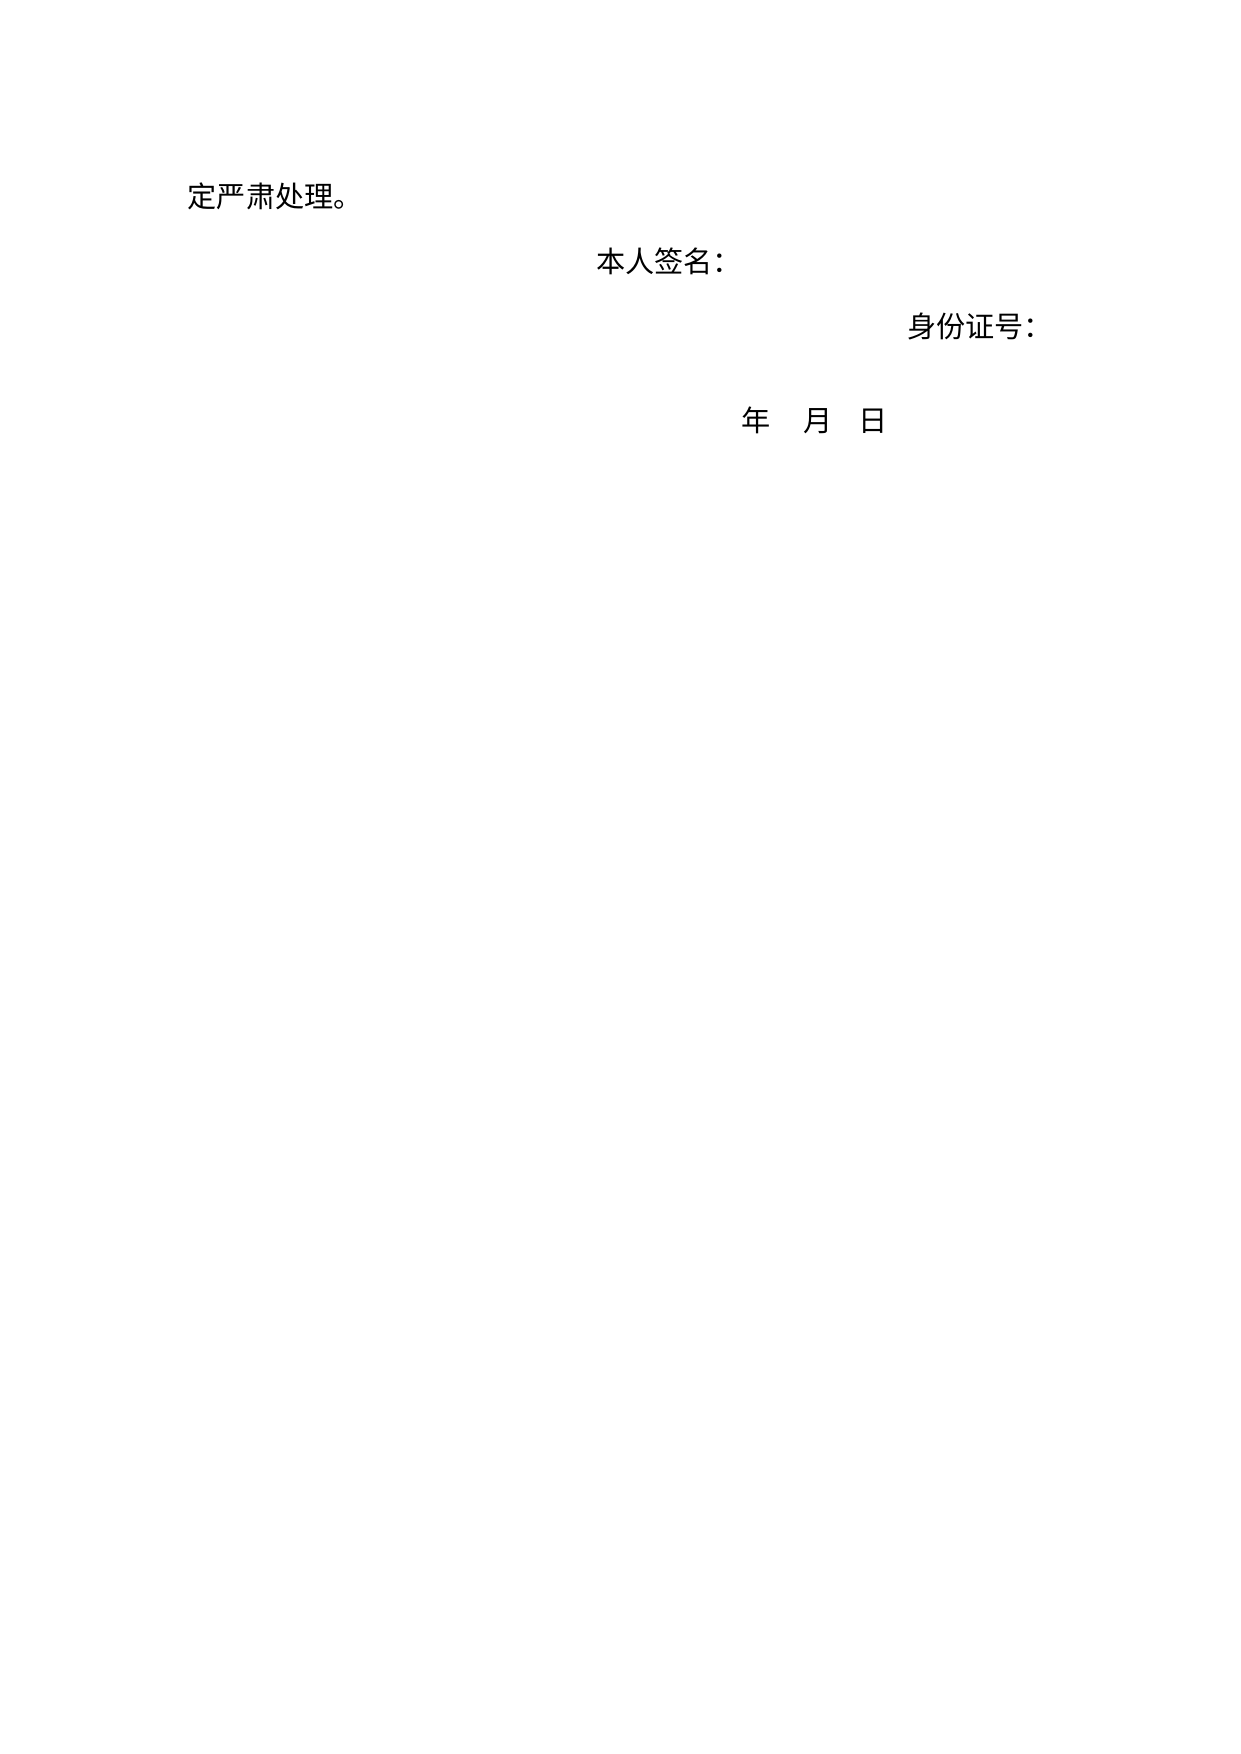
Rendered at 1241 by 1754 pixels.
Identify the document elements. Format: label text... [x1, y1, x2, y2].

text 本人签名： [187, 227, 1053, 292]
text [187, 162, 1053, 227]
text 身份证号： [187, 292, 1053, 357]
text 年 月 日 [187, 386, 1053, 451]
